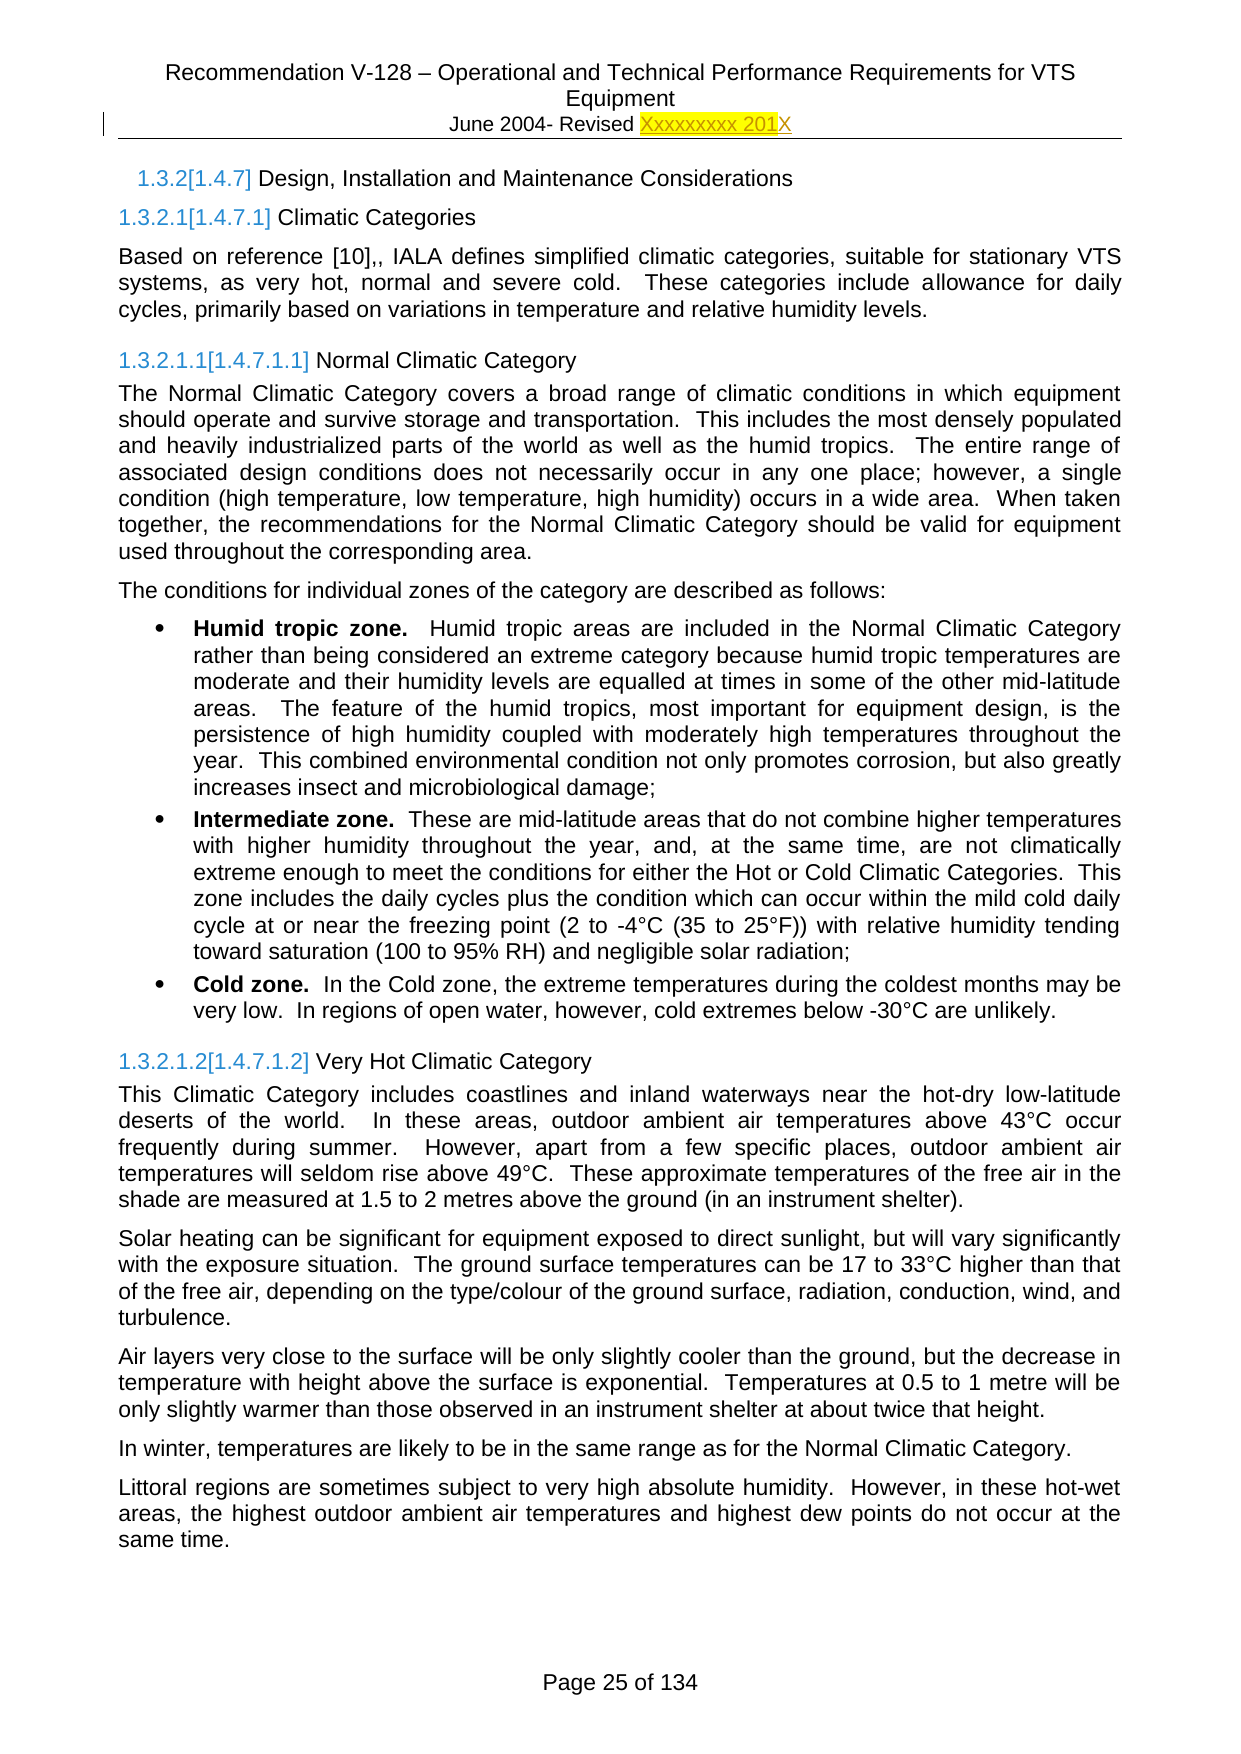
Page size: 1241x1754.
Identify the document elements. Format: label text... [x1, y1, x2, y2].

text In winter, temperatures are likely to be in the same range as for the Normal Climatic Category. [118, 1434, 1122, 1461]
subtitle Very Hot Climatic Category [118, 1048, 1122, 1074]
text Solar heating can be significant for equipment exposed to direct sunlight, but will vary significantly with the exposure situation. The ground surface temperatures can be 17 to 33°C higher than that of the free air, depending on the type/colour of the ground surface, radiation, conduction, wind, and turbulence. [118, 1225, 1122, 1331]
text Littoral regions are sometimes subject to very high absolute humidity. However, in these hot-wet areas, the highest outdoor ambient air temperatures and highest dew points do not occur at the same time. [118, 1473, 1122, 1552]
text Air layers very close to the surface will be only slightly cooler than the ground, but the decrease in temperature with height above the surface is exponential. Temperatures at 0.5 to 1 metre will be only slightly warmer than those observed in an instrument shelter at about twice that height. [118, 1343, 1122, 1422]
text Humid tropic zone. Humid tropic areas are included in the Normal Climatic Category rather than being considered an extreme category because humid tropic temperatures are moderate and their humidity levels are equalled at times in some of the other mid-latitude areas. The feature of the humid tropics, most important for equipment design, is the persistence of high humidity coupled with moderately high temperatures throughout the year. This combined environmental condition not only promotes corrosion, but also greatly increases insect and microbiological damage; [156, 615, 1122, 800]
subtitle Design, Installation and Maintenance Considerations [137, 165, 1122, 192]
text The Normal Climatic Category covers a broad range of climatic conditions in which equipment should operate and survive storage and transportation. This includes the most densely populated and heavily industrialized parts of the world as well as the humid tropics. The entire range of associated design conditions does not necessarily occur in any one place; however, a single condition (high temperature, low temperature, high humidity) occurs in a wide area. When taken together, the recommendations for the Normal Climatic Category should be valid for equipment used throughout the corresponding area. [118, 379, 1122, 564]
text Cold zone. In the Cold zone, the extreme temperatures during the coldest months may be very low. In regions of open water, however, cold extremes below -30°C are unlikely. [156, 971, 1122, 1023]
text Intermediate zone. These are mid-latitude areas that do not combine higher temperatures with higher humidity throughout the year, and, at the same time, are not climatically extreme enough to meet the conditions for either the Hot or Cold Climatic Categories. This zone includes the daily cycles plus the condition which can occur within the mild cold daily cycle at or near the freezing point (2 to -4°C (35 to 25°F)) with relative humidity tending toward saturation (100 to 95% RH) and negligible solar radiation; [156, 806, 1122, 964]
subtitle Climatic Categories [118, 204, 1122, 230]
text This Climatic Category includes coastlines and inland waterways near the hot-dry low-latitude deserts of the world. In these areas, outdoor ambient air temperatures above 43°C occur frequently during summer. However, apart from a few specific places, outdoor ambient air temperatures will seldom rise above 49°C. These approximate temperatures of the free air in the shade are measured at 1.5 to 2 metres above the ground (in an instrument shelter). [118, 1081, 1122, 1213]
text The conditions for individual zones of the category are described as follows: [118, 577, 1122, 603]
text Based on reference [10],, IALA defines simplified climatic categories, suitable for stationary VTS systems, as very hot, normal and severe cold. These categories include allowance for daily cycles, primarily based on variations in temperature and relative humidity levels. [118, 243, 1122, 322]
subtitle Normal Climatic Category [118, 347, 1122, 373]
